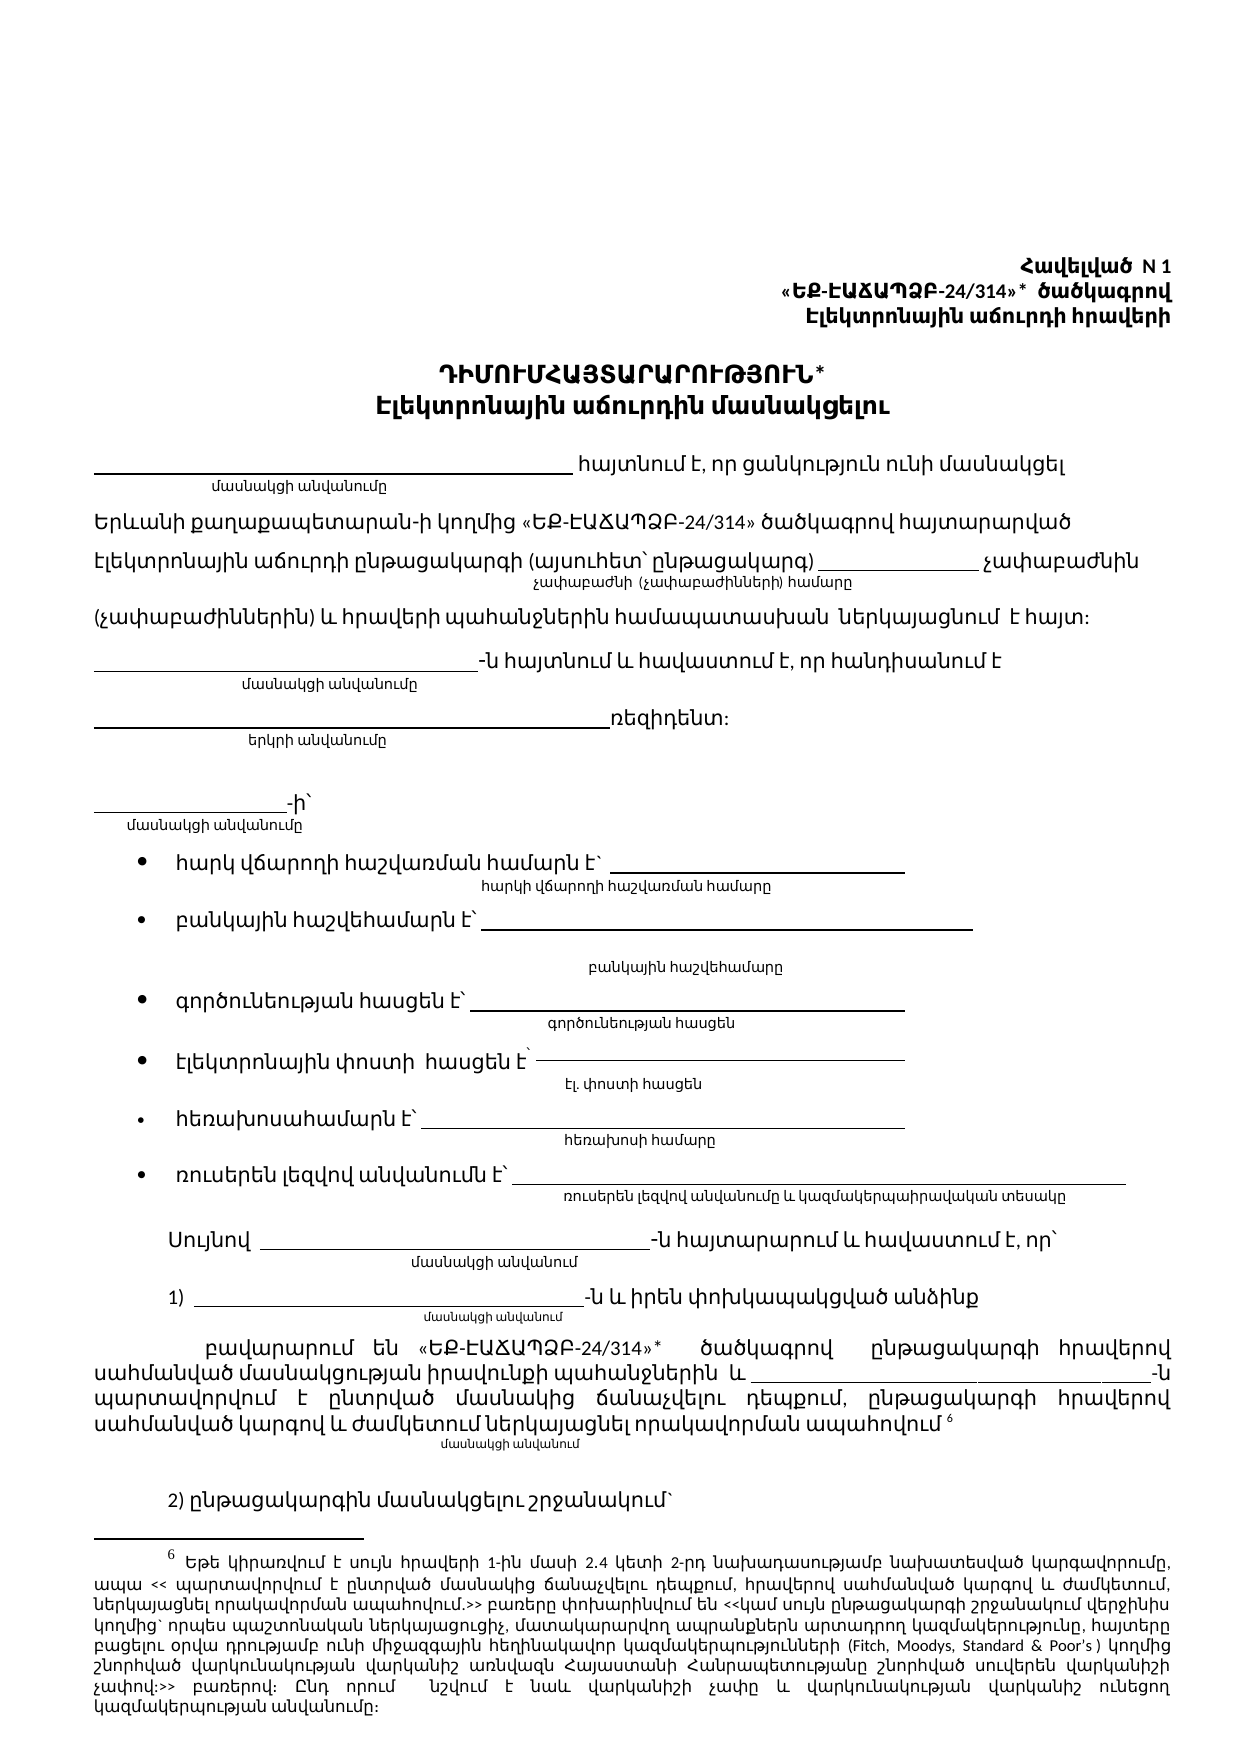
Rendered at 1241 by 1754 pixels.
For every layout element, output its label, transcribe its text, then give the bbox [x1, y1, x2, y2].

text 1) -ն և իրեն փոխկապակցված անձինք [94, 1284, 1171, 1309]
text Էլեկտրոնային աճուրդի հրավերի [94, 304, 1171, 329]
text 2) ընթացակարգին մասնակցելու շրջանակում` [94, 1487, 1171, 1513]
text ԴԻՄՈՒՄՀԱՅՏԱՐԱՐՈՒԹՅՈՒՆ* [94, 360, 1171, 390]
text բանկային հաշվեհամարը [94, 958, 1171, 989]
text մասնակցի անվանումը [94, 816, 1171, 846]
text գործունեության հասցեն [94, 1014, 1171, 1045]
text էլեկտրոնային աճուրդի ընթացակարգի (այսուհետ՝ ընթացակարգ) չափաբաժնին [94, 548, 1171, 573]
subtitle Էլեկտրոնային աճուրդին մասնակցելու [94, 390, 1171, 421]
text էլ. փոստի հասցեն [94, 1075, 1171, 1106]
list բանկային հաշվեհամարն է՝ [138, 907, 1171, 958]
text երկրի անվանումը [94, 731, 1171, 762]
text հեռախոսի համարը [462, 1131, 1171, 1162]
text բավարարում են «ԵՔ-ԷԱՃԱՊՁԲ-24/314»* ծածկագրով ընթացակարգի հրավերով սահմանված մասնակցության իրավունքի պահանջներին և -ն պարտավորվում է ընտրված մասնակից ճանաչվելու դեպքում, ընթացակարգի հրավերով սահմանված կարգով և ժամկետում ներկայացնել որակավորման ապահովում [94, 1335, 1171, 1436]
text -ն հայտնում և հավաստում է, որ հանդիսանում է [94, 644, 1171, 675]
text «ԵՔ-ԷԱՃԱՊՁԲ-24/314»* ծածկագրով [94, 278, 1171, 304]
text մասնակցի անվանում [94, 1253, 1171, 1284]
text մասնակցի անվանումը [94, 675, 1171, 706]
text (չափաբաժիններին) և հրավերի պահանջներին համապատասխան ներկայացնում է հայտ: [94, 604, 1171, 629]
text Սույնով -ն հայտարարում և հավաստում է, որ՝ [94, 1223, 1171, 1253]
text հայտնում է, որ ցանկություն ունի մասնակցել [94, 451, 1171, 477]
text ռեզիդենտ: [94, 706, 1171, 731]
text ռուսերեն լեզվով անվանումը և կազմակերպաիրավական տեսակը [94, 1187, 1171, 1218]
text Հավելված N 1 [94, 253, 1171, 278]
text մասնակցի անվանումը [94, 477, 1171, 507]
text մասնակցի անվանում [94, 1436, 1171, 1462]
text չափաբաժնի (չափաբաժինների) համարը [94, 573, 1171, 604]
text մասնակցի անվանում [94, 1309, 1171, 1335]
text Երևանի քաղաքապետարան-ի կողմից «ԵՔ-ԷԱՃԱՊՁԲ-24/314» ծածկագրով հայտարարված [94, 507, 1171, 535]
list հեռախոսահամարն է՝ [138, 1106, 1171, 1131]
list ռուսերեն լեզվով անվանումն է՝ [138, 1162, 1171, 1187]
text հարկի վճարողի հաշվառման համարը [94, 877, 1171, 907]
list գործունեության հասցեն է՝ [138, 989, 1171, 1014]
list էլեկտրոնային փոստի հասցեն է՝ [138, 1045, 1171, 1075]
text -ի՝ [94, 790, 1171, 816]
list հարկ վճարողի հաշվառման համարն է` [138, 846, 1171, 877]
